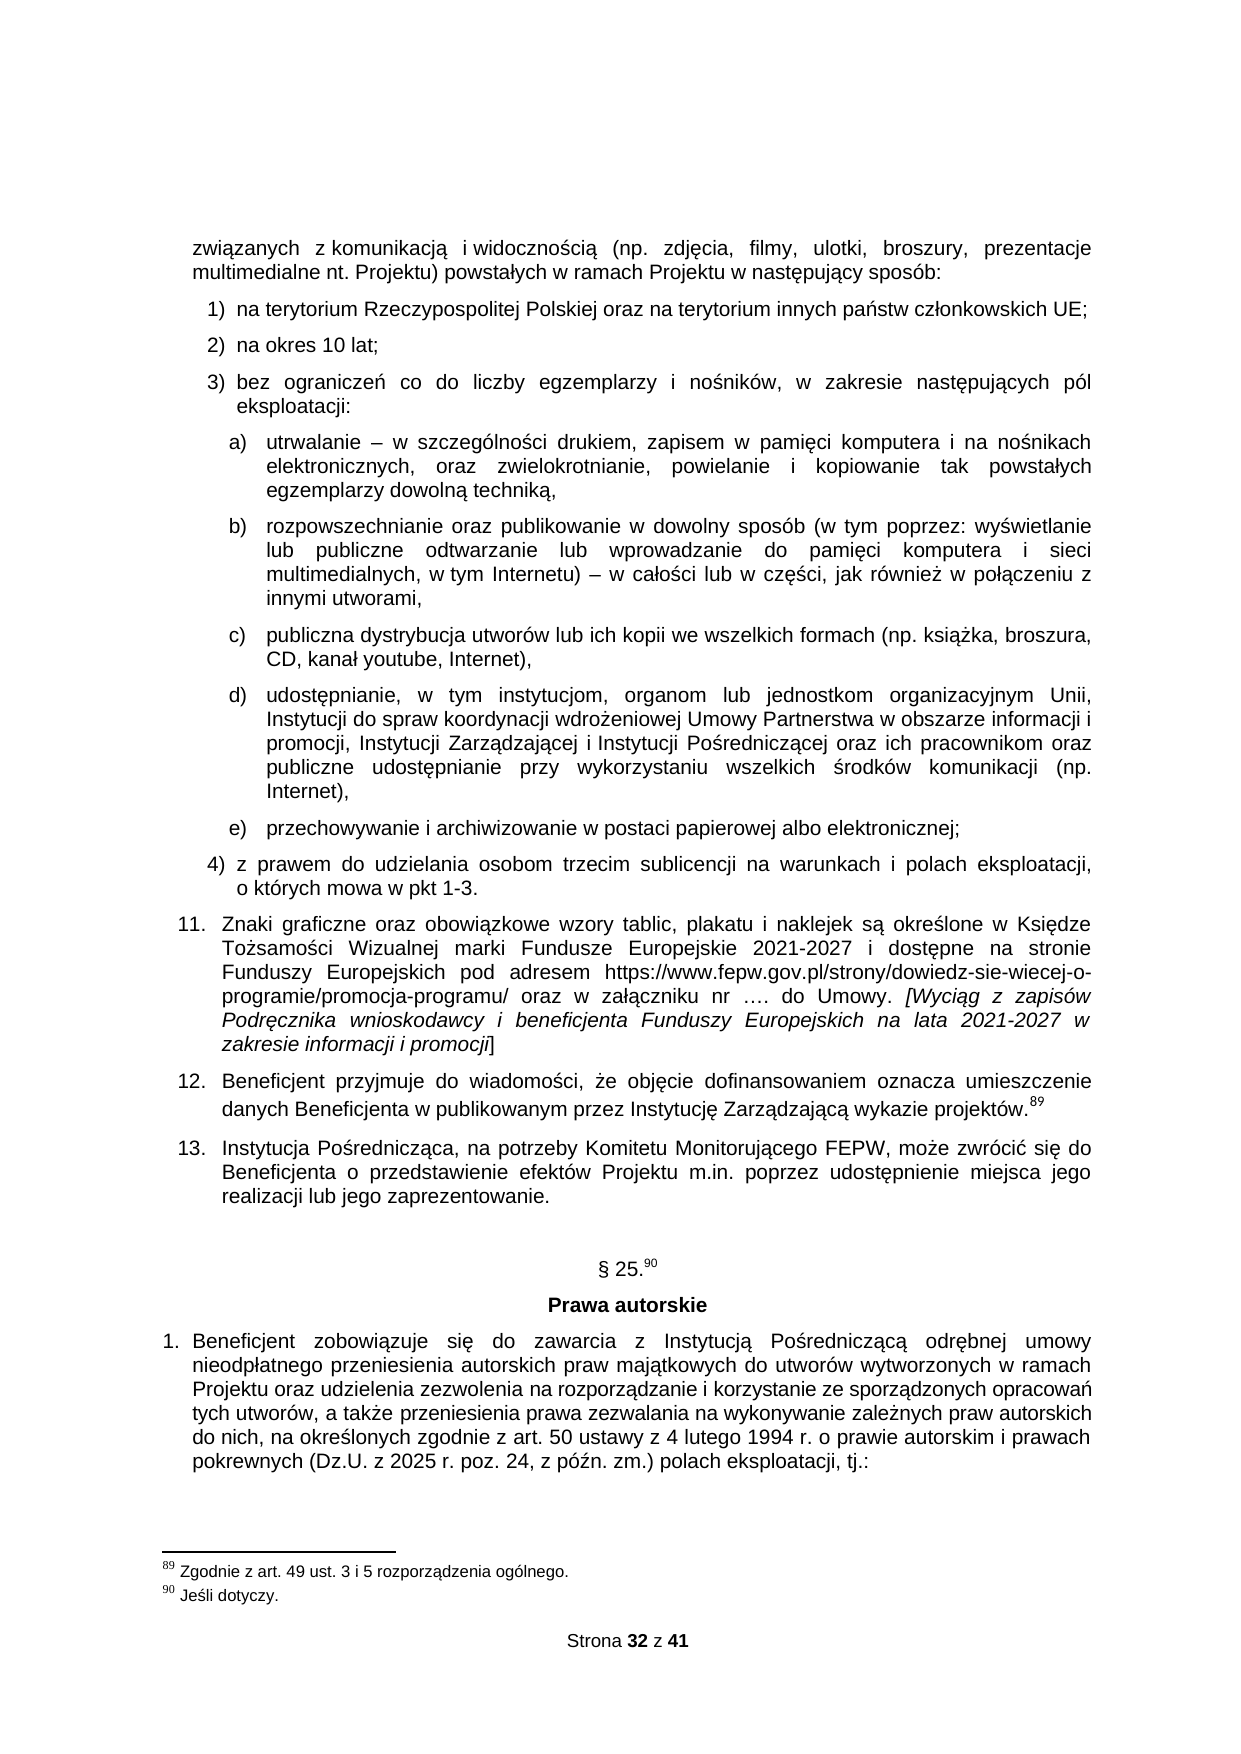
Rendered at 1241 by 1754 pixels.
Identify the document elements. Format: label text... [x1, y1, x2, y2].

list na okres 10 lat; [207, 333, 1092, 357]
text § 25. [162, 1256, 1092, 1280]
list Znaki graficzne oraz obowiązkowe wzory tablic, plakatu i naklejek są określone w Księdze Tożsamości Wizualnej marki Fundusze Europejskie 2021-2027 i dostępne na stronie Funduszy Europejskich pod adresem https://www.fepw.gov.pl/strony/dowiedz-sie-wiecej-o-programie/promocja-programu/ oraz w załączniku nr …. do Umowy. [Wyciąg z zapisów Podręcznika wnioskodawcy i beneficjenta Funduszy Europejskich na lata 2021-2027 w zakresie informacji i promocji] [177, 912, 1092, 1056]
list Instytucja Pośrednicząca, na potrzeby Komitetu Monitorującego FEPW, może zwrócić się do Beneficjenta o przedstawienie efektów Projektu m.in. poprzez udostępnienie miejsca jego realizacji lub jego zaprezentowanie. [177, 1136, 1092, 1207]
text Prawa autorskie [162, 1293, 1092, 1317]
list na terytorium Rzeczypospolitej Polskiej oraz na terytorium innych państw członkowskich UE; [207, 297, 1092, 321]
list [162, 236, 1092, 284]
list przechowywanie i archiwizowanie w postaci papierowej albo elektronicznej; [228, 815, 1092, 839]
list z prawem do udzielania osobom trzecim sublicencji na warunkach i polach eksploatacji, o których mowa w pkt 1-3. [207, 852, 1092, 900]
list bez ograniczeń co do liczby egzemplarzy i nośników, w zakresie następujących pól eksploatacji: [207, 369, 1092, 417]
list publiczna dystrybucja utworów lub ich kopii we wszelkich formach (np. książka, broszura, CD, kanał youtube, Internet), [228, 623, 1092, 671]
list Beneficjent przyjmuje do wiadomości, że objęcie dofinansowaniem oznacza umieszczenie danych Beneficjenta w publikowanym przez Instytucję Zarządzającą wykazie projektów. [177, 1068, 1092, 1123]
list udostępnianie, w tym instytucjom, organom lub jednostkom organizacyjnym Unii, Instytucji do spraw koordynacji wdrożeniowej Umowy Partnerstwa w obszarze informacji i promocji, Instytucji Zarządzającej i Instytucji Pośredniczącej oraz ich pracownikom oraz publiczne udostępnianie przy wykorzystaniu wszelkich środków komunikacji (np. Internet), [228, 683, 1092, 803]
list utrwalanie – w szczególności drukiem, zapisem w pamięci komputera i na nośnikach elektronicznych, oraz zwielokrotnianie, powielanie i kopiowanie tak powstałych egzemplarzy dowolną techniką, [228, 430, 1092, 502]
list Beneficjent zobowiązuje się do zawarcia z Instytucją Pośredniczącą odrębnej umowy nieodpłatnego przeniesienia autorskich praw majątkowych do utworów wytworzonych w ramach Projektu oraz udzielenia zezwolenia na rozporządzanie i korzystanie ze sporządzonych opracowań tych utworów, a także przeniesienia prawa zezwalania na wykonywanie zależnych praw autorskich do nich, na określonych zgodnie z art. 50 ustawy z 4 lutego 1994 r. o prawie autorskim i prawach pokrewnych (Dz.U. z 2025 r. poz. 24, z późn. zm.) polach eksploatacji, tj.: [162, 1329, 1092, 1473]
list rozpowszechnianie oraz publikowanie w dowolny sposób (w tym poprzez: wyświetlanie lub publiczne odtwarzanie lub wprowadzanie do pamięci komputera i sieci multimedialnych, w tym Internetu) – w całości lub w części, jak również w połączeniu z innymi utworami, [228, 514, 1092, 610]
